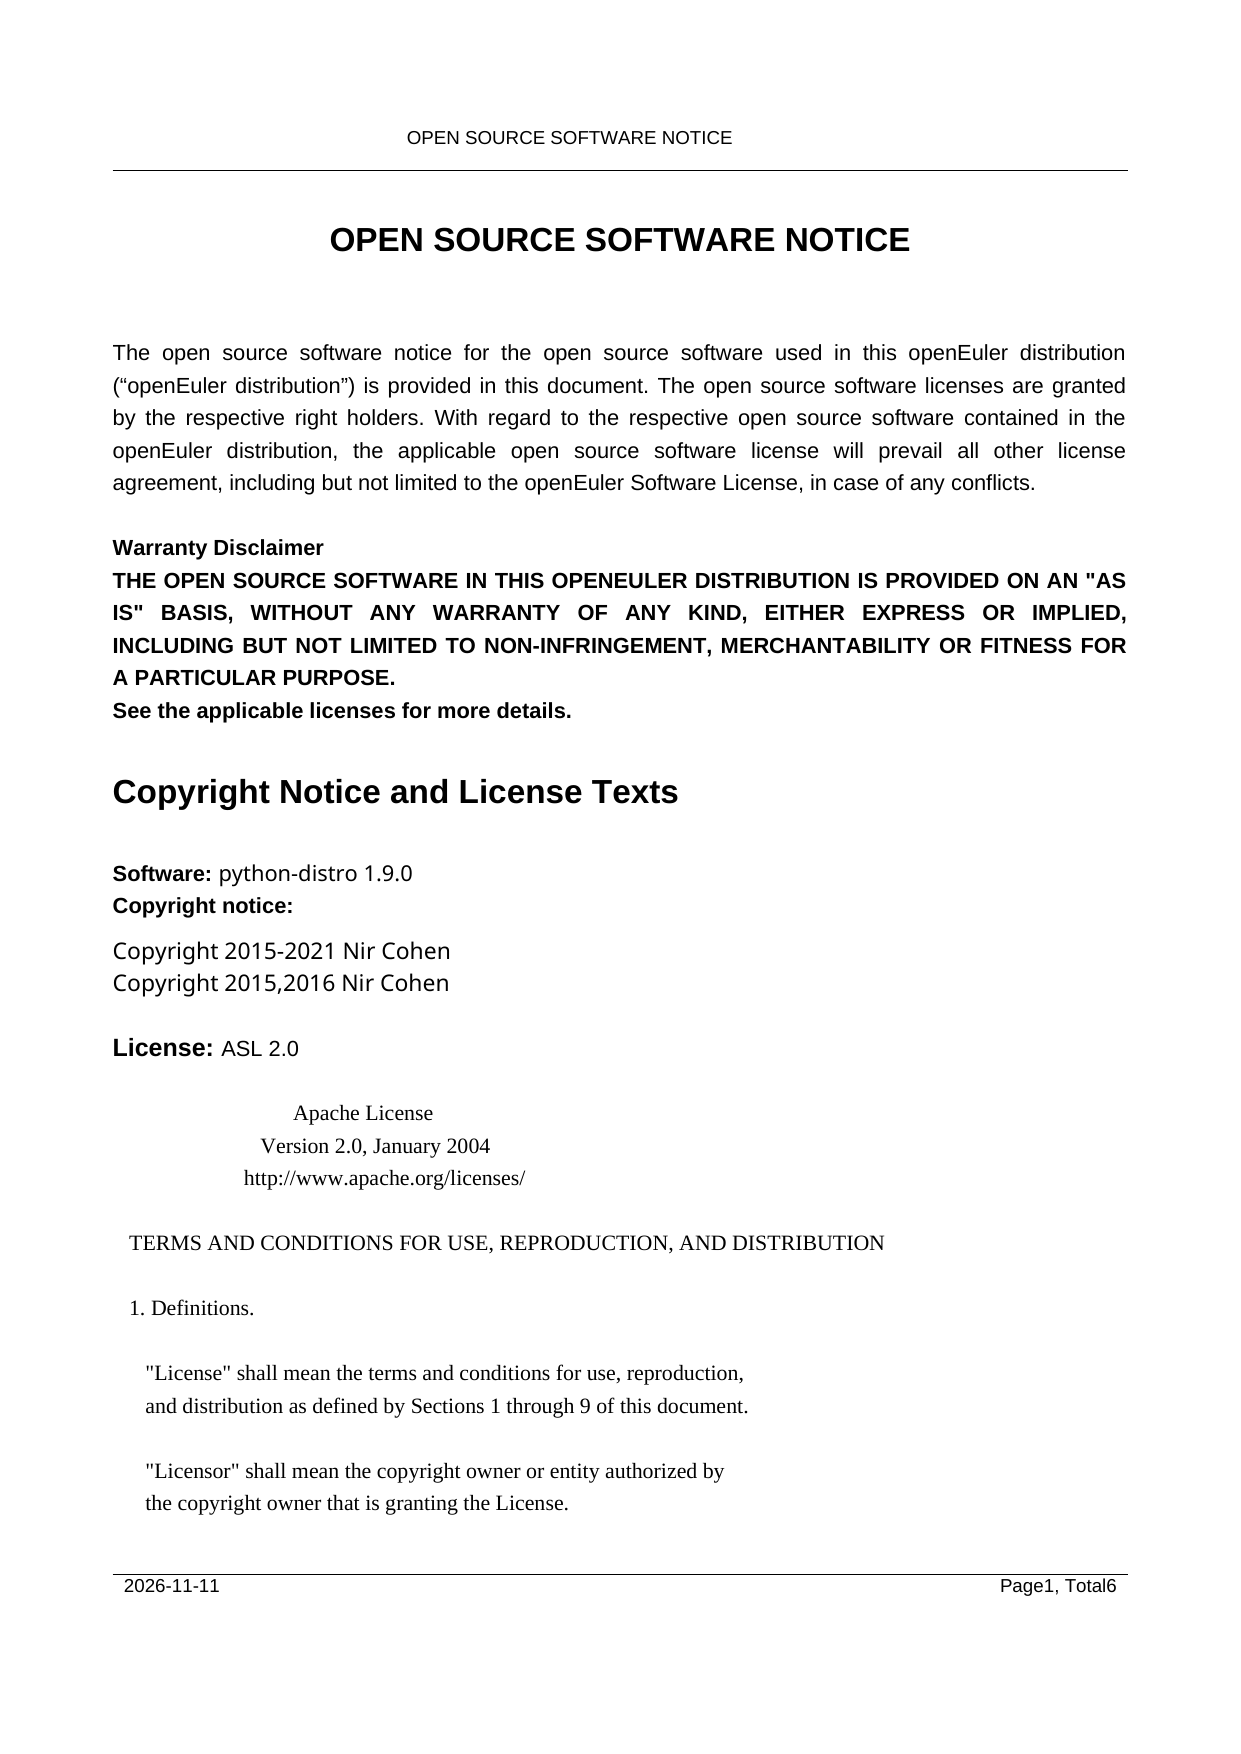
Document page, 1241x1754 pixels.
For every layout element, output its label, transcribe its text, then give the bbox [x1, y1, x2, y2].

text Warranty Disclaimer [112, 531, 1128, 564]
text THE OPEN SOURCE SOFTWARE IN THIS OPENEULER DISTRIBUTION IS PROVIDED ON AN "AS IS" BASIS, WITHOUT ANY WARRANTY OF ANY KIND, EITHER EXPRESS OR IMPLIED, INCLUDING BUT NOT LIMITED TO NON-INFRINGEMENT, MERCHANTABILITY OR FITNESS FOR A PARTICULAR PURPOSE. See the applicable licenses for more details. [112, 564, 1128, 726]
text Copyright 2015-2021 Nir Cohen Copyright 2015,2016 Nir Cohen [112, 934, 1128, 1031]
text License: ASL 2.0 [112, 1031, 1128, 1064]
text OPEN SOURCE SOFTWARE NOTICE [112, 206, 1128, 271]
text The open source software notice for the open source software used in this openEuler distribution (“openEuler distribution”) is provided in this document. The open source software licenses are granted by the respective right holders. With regard to the respective open source software contained in the openEuler distribution, the applicable open source software license will prevail all other license agreement, including but not limited to the openEuler Software License, in case of any conflicts. [112, 336, 1128, 499]
text Copyright Notice and License Texts [112, 759, 1128, 824]
text Copyright notice: [112, 889, 1128, 921]
title Software: python-distro 1.9.0 [112, 856, 1128, 889]
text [112, 1064, 1128, 1519]
